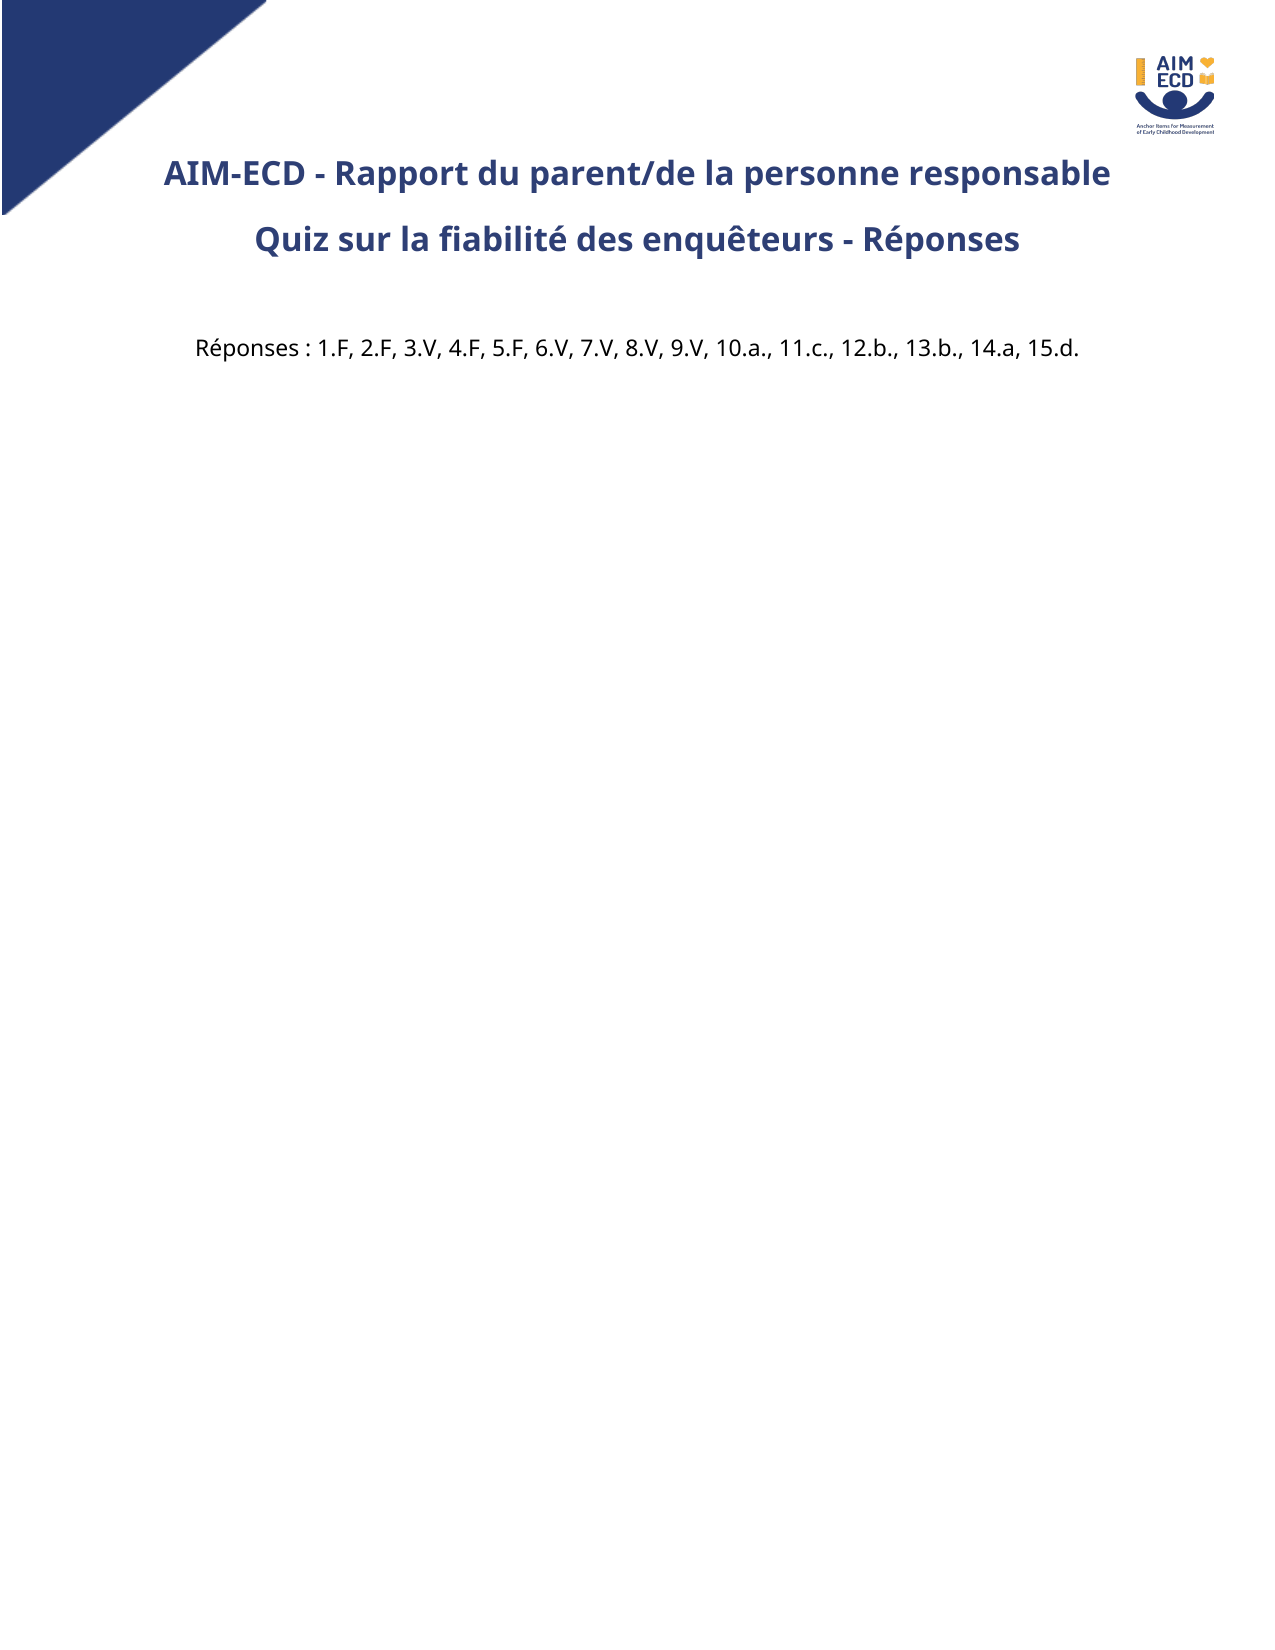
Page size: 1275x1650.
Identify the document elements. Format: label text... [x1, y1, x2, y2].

text Quiz sur la fiabilité des enquêteurs - Réponses [150, 216, 1125, 261]
text Réponses : 1.F, 2.F, 3.V, 4.F, 5.F, 6.V, 7.V, 8.V, 9.V, 10.a., 11.c., 12.b., 13.b., 14.a, 15.d. [150, 332, 1125, 363]
text AIM-ECD - Rapport du parent/de la personne responsable [150, 150, 1125, 195]
